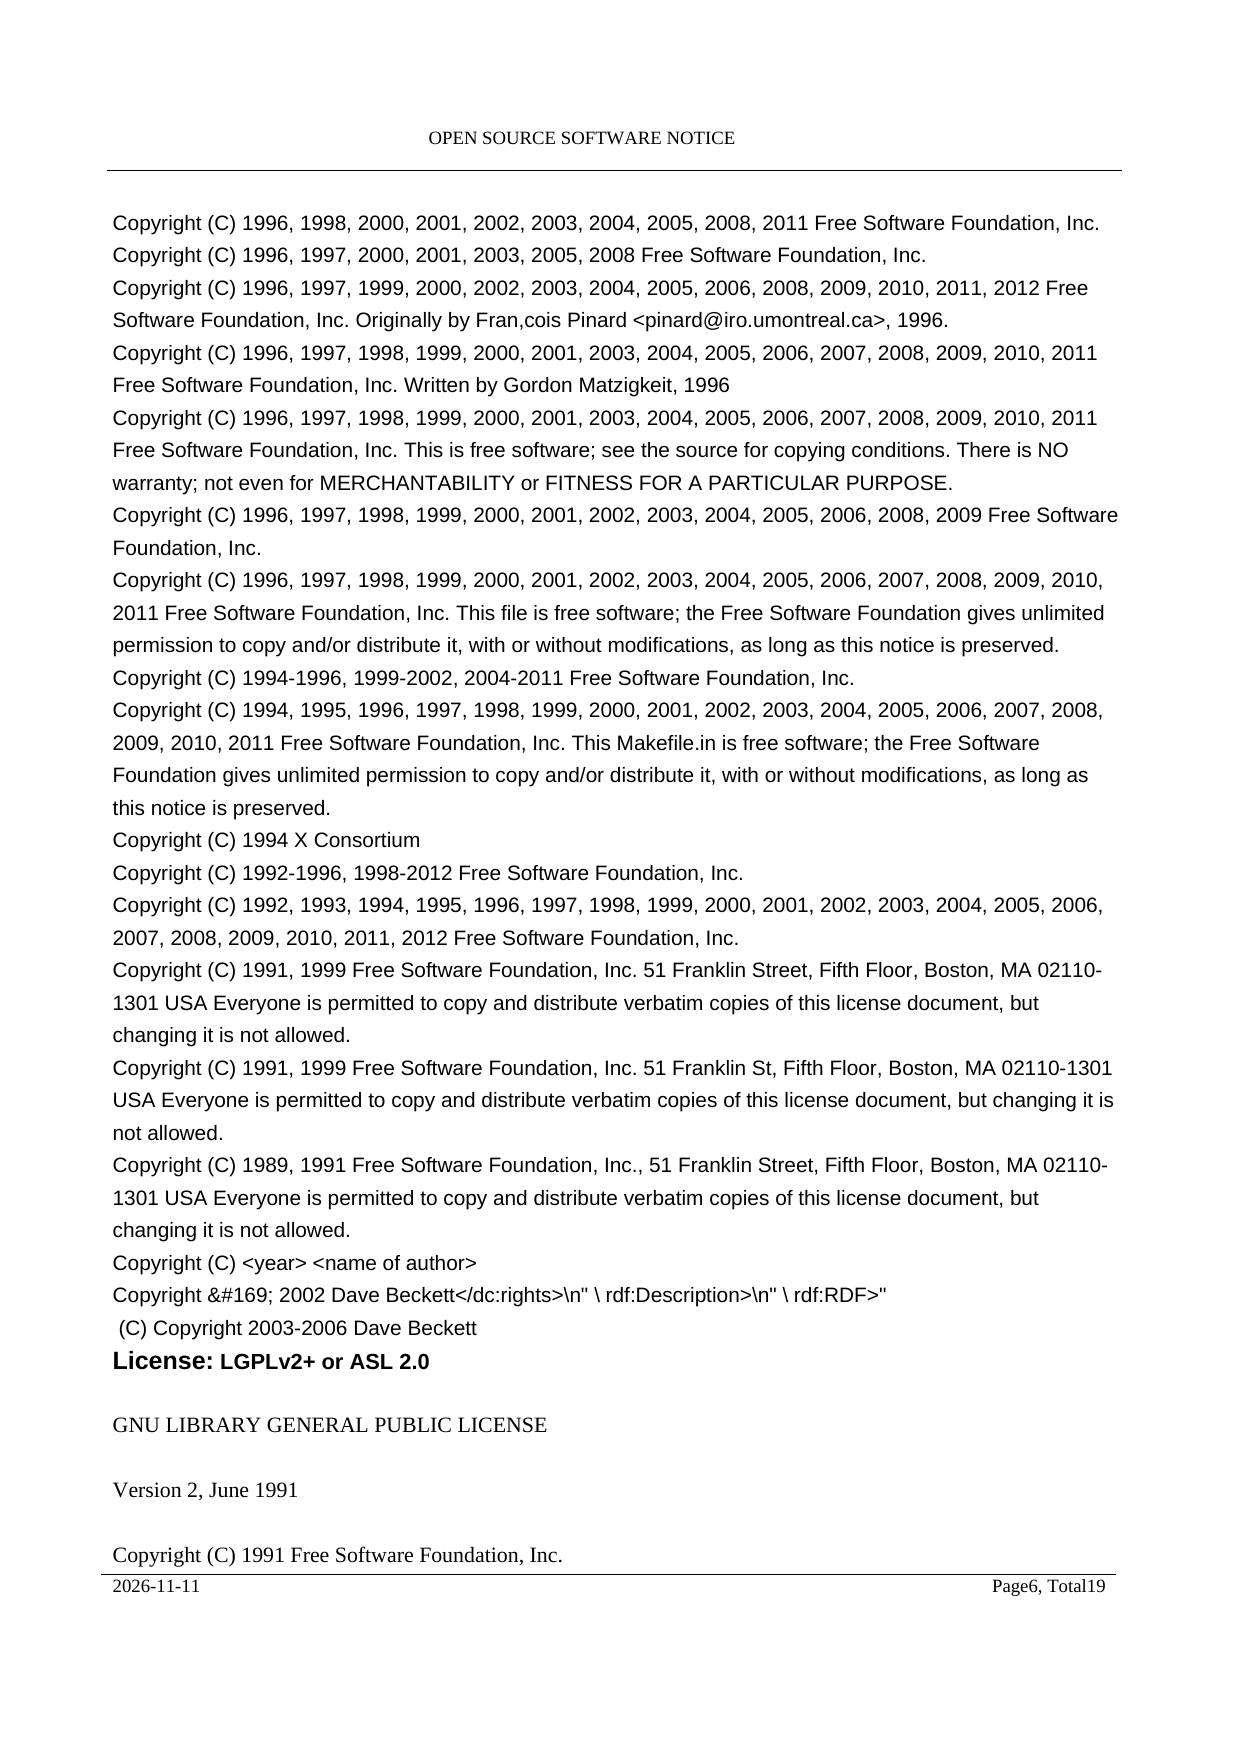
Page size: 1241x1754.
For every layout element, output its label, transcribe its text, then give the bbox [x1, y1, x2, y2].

text Copyright (C) 1992, 1993, 1994, 1995, 1996, 1997, 1998, 1999, 2000, 2001, 2002, 2003, 2004, 2005, 2006, 2007, 2008, 2009, 2010, 2011, 2012 Free Software Foundation, Inc. [112, 889, 1128, 954]
text Copyright (C) 1996, 1997, 1998, 1999, 2000, 2001, 2003, 2004, 2005, 2006, 2007, 2008, 2009, 2010, 2011 Free Software Foundation, Inc. Written by Gordon Matzigkeit, 1996 [112, 336, 1128, 401]
text Copyright (C) 1996, 1997, 1998, 1999, 2000, 2001, 2002, 2003, 2004, 2005, 2006, 2008, 2009 Free Software Foundation, Inc. [112, 499, 1128, 564]
text Copyright (C) 1996, 1997, 1998, 1999, 2000, 2001, 2002, 2003, 2004, 2005, 2006, 2007, 2008, 2009, 2010, 2011 Free Software Foundation, Inc. This file is free software; the Free Software Foundation gives unlimited permission to copy and/or distribute it, with or without modifications, as long as this notice is preserved. [112, 564, 1128, 661]
text Copyright (C) 1996, 1997, 2000, 2001, 2003, 2005, 2008 Free Software Foundation, Inc. [112, 239, 1128, 271]
text Copyright (C) 1996, 1998, 2000, 2001, 2002, 2003, 2004, 2005, 2008, 2011 Free Software Foundation, Inc. [112, 206, 1128, 239]
text Copyright (C) <year> <name of author> [112, 1246, 1128, 1279]
text Copyright (C) 1996, 1997, 1999, 2000, 2002, 2003, 2004, 2005, 2006, 2008, 2009, 2010, 2011, 2012 Free Software Foundation, Inc. Originally by Fran,cois Pinard <pinard@iro.umontreal.ca>, 1996. [112, 271, 1128, 336]
text Copyright (C) 1992-1996, 1998-2012 Free Software Foundation, Inc. [112, 856, 1128, 889]
text Copyright (C) 1994 X Consortium [112, 824, 1128, 856]
text Copyright (C) 1991, 1999 Free Software Foundation, Inc. 51 Franklin Street, Fifth Floor, Boston, MA 02110-1301 USA Everyone is permitted to copy and distribute verbatim copies of this license document, but changing it is not allowed. [112, 954, 1128, 1051]
text Copyright (C) 1994, 1995, 1996, 1997, 1998, 1999, 2000, 2001, 2002, 2003, 2004, 2005, 2006, 2007, 2008, 2009, 2010, 2011 Free Software Foundation, Inc. This Makefile.in is free software; the Free Software Foundation gives unlimited permission to copy and/or distribute it, with or without modifications, as long as this notice is preserved. [112, 694, 1128, 824]
text Copyright (C) 1996, 1997, 1998, 1999, 2000, 2001, 2003, 2004, 2005, 2006, 2007, 2008, 2009, 2010, 2011 Free Software Foundation, Inc. This is free software; see the source for copying conditions. There is NO warranty; not even for MERCHANTABILITY or FITNESS FOR A PARTICULAR PURPOSE. [112, 401, 1128, 499]
text (C) Copyright 2003-2006 Dave Beckett [112, 1311, 1128, 1344]
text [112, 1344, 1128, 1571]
text Copyright &#169; 2002 Dave Beckett</dc:rights>\n" \ rdf:Description>\n" \ rdf:RDF>" [112, 1279, 1128, 1311]
text Copyright (C) 1994-1996, 1999-2002, 2004-2011 Free Software Foundation, Inc. [112, 661, 1128, 694]
text Copyright (C) 1989, 1991 Free Software Foundation, Inc., 51 Franklin Street, Fifth Floor, Boston, MA 02110-1301 USA Everyone is permitted to copy and distribute verbatim copies of this license document, but changing it is not allowed. [112, 1149, 1128, 1246]
text Copyright (C) 1991, 1999 Free Software Foundation, Inc. 51 Franklin St, Fifth Floor, Boston, MA 02110-1301 USA Everyone is permitted to copy and distribute verbatim copies of this license document, but changing it is not allowed. [112, 1051, 1128, 1149]
